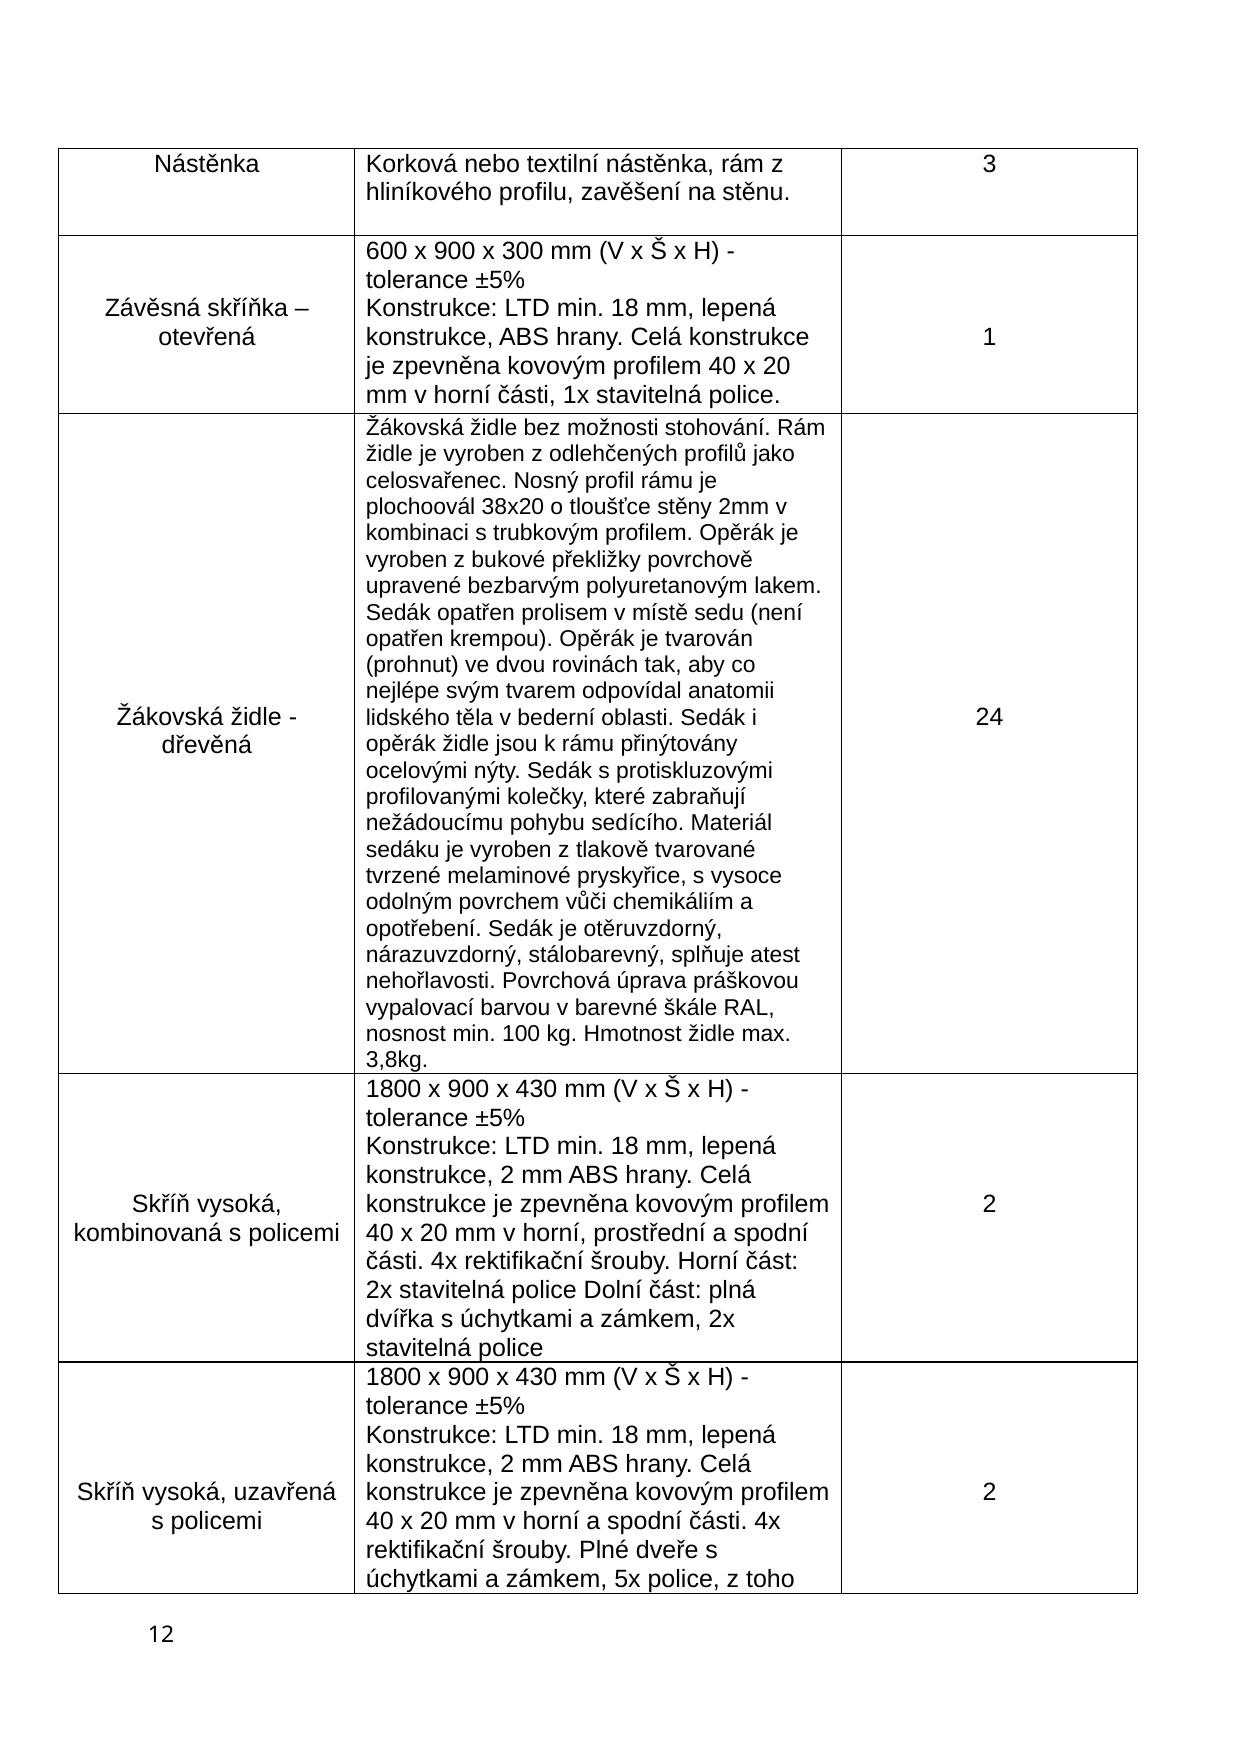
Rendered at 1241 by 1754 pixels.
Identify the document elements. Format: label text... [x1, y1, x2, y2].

table_cell Žákovská židle - dřevěná [59, 414, 354, 1073]
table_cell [59, 1363, 354, 1592]
table_cell 1 [842, 236, 1137, 413]
table_cell 3 [842, 149, 1137, 235]
table_cell Skříň vysoká, kombinovaná s policemi [59, 1074, 354, 1361]
table_cell 24 [842, 414, 1137, 1073]
table_cell Závěsná skříňka – otevřená [59, 236, 354, 413]
table_cell 2 [842, 1363, 1137, 1592]
table_cell 1800 x 900 x 430 mm (V x Š x H) - tolerance ±5% Konstrukce: LTD min. 18 mm, lepená konstrukce, 2 mm ABS hrany. Celá konstrukce je zpevněna kovovým profilem 40 x 20 mm v horní, prostřední a spodní části. 4x rektifikační šrouby. Horní část: 2x stavitelná police Dolní část: plná dvířka s úchytkami a zámkem, 2x stavitelná police [355, 1074, 841, 1361]
table_cell Žákovská židle bez možnosti stohování. Rám židle je vyroben z odlehčených profilů jako celosvařenec. Nosný profil rámu je plochoovál 38x20 o tloušťce stěny 2mm v kombinaci s trubkovým profilem. Opěrák je vyroben z bukové překližky povrchově upravené bezbarvým polyuretanovým lakem. Sedák opatřen prolisem v místě sedu (není opatřen krempou). Opěrák je tvarován (prohnut) ve dvou rovinách tak, aby co nejlépe svým tvarem odpovídal anatomii lidského těla v bederní oblasti. Sedák i opěrák židle jsou k rámu přinýtovány ocelovými nýty. Sedák s protiskluzovými profilovanými kolečky, které zabraňují nežádoucímu pohybu sedícího. Materiál sedáku je vyroben z tlakově tvarované tvrzené melaminové pryskyřice, s vysoce odolným povrchem vůči chemikáliím a opotřebení. Sedák je otěruvzdorný, nárazuvzdorný, stálobarevný, splňuje atest nehořlavosti. Povrchová úprava práškovou vypalovací barvou v barevné škále RAL, nosnost min. 100 kg. Hmotnost židle max. 3,8kg. [355, 414, 841, 1073]
table_cell 2 [842, 1074, 1137, 1361]
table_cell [355, 149, 841, 235]
table_cell 600 x 900 x 300 mm (V x Š x H) - tolerance ±5% Konstrukce: LTD min. 18 mm, lepená konstrukce, ABS hrany. Celá konstrukce je zpevněna kovovým profilem 40 x 20 mm v horní části, 1x stavitelná police. [355, 236, 841, 413]
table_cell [355, 1363, 841, 1592]
table_cell Nástěnka [59, 149, 354, 235]
